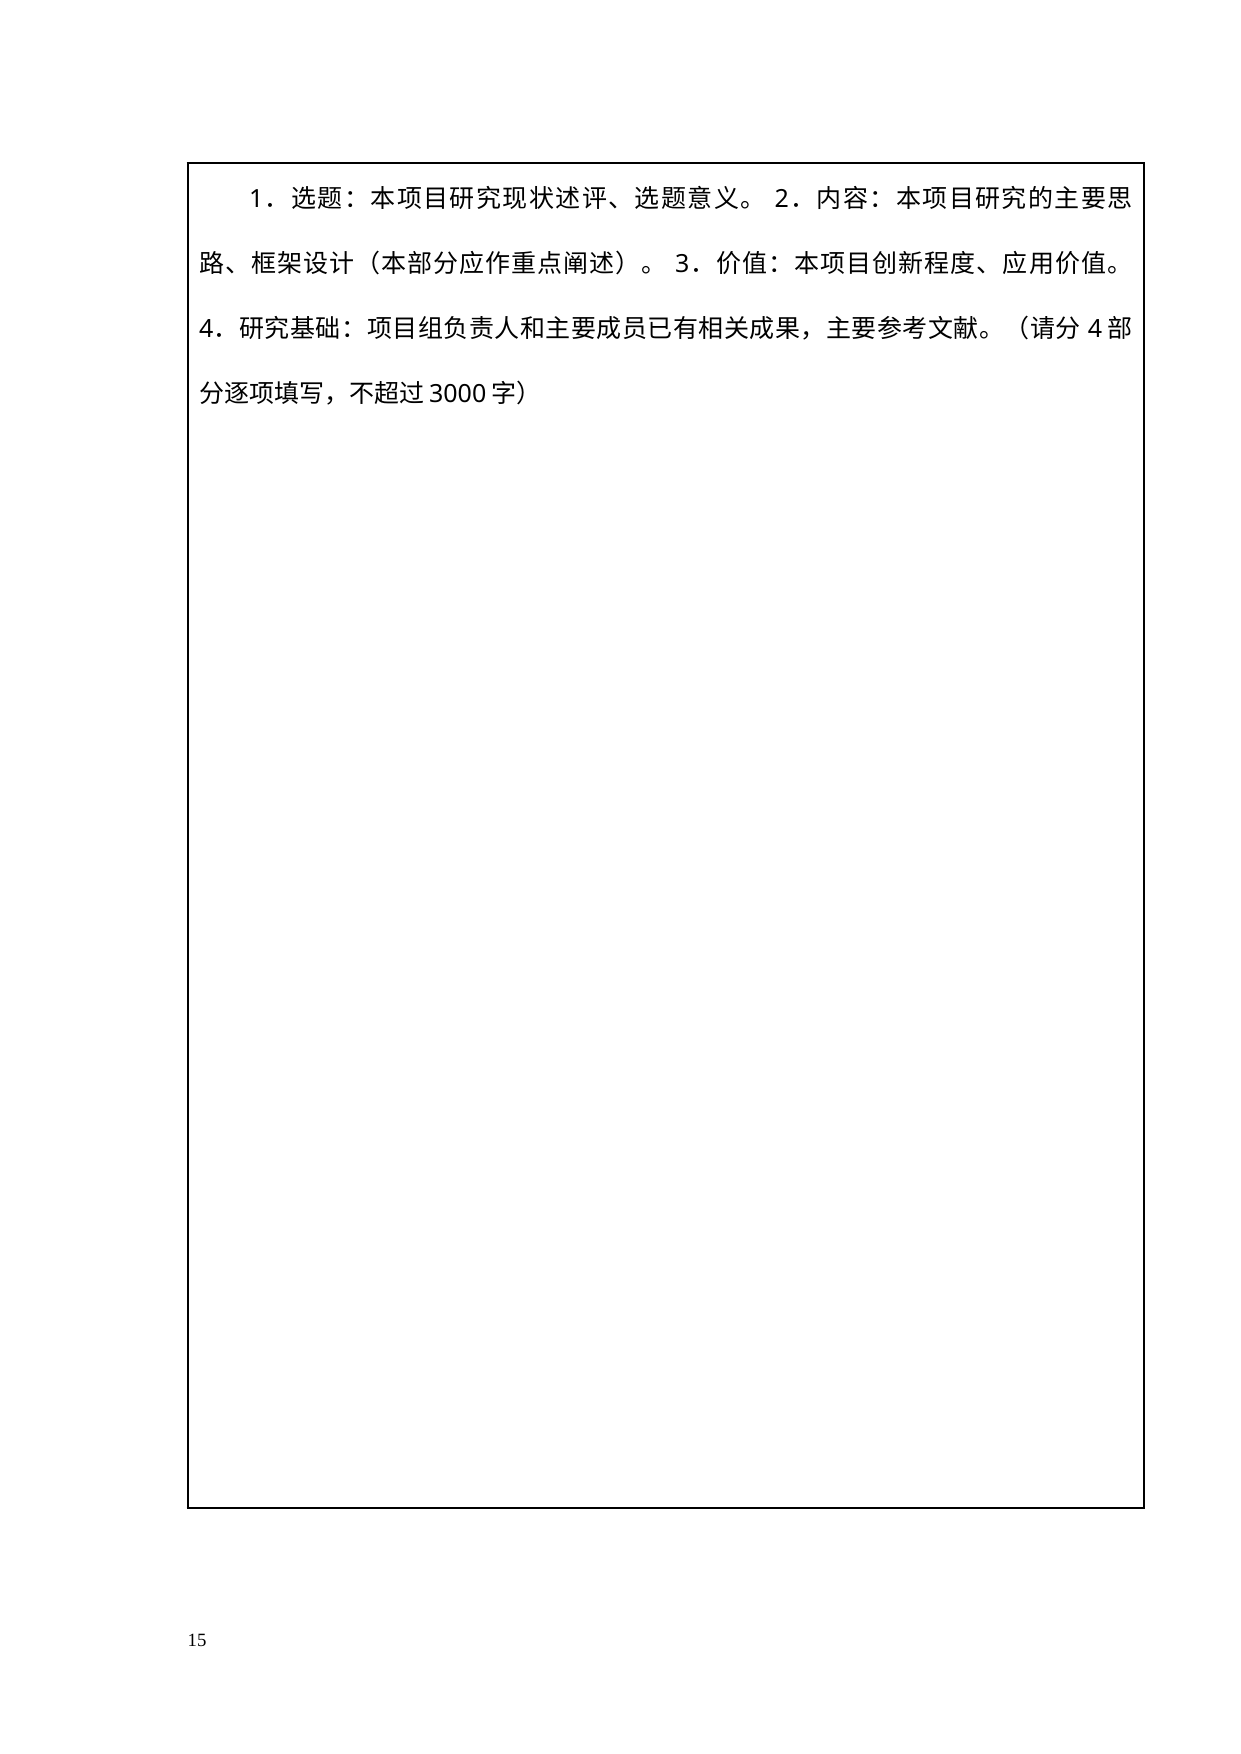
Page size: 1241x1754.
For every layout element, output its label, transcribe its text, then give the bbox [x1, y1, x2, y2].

table_header 1．选题：本项目研究现状述评、选题意义。 2．内容：本项目研究的主要思路、框架设计（本部分应作重点阐述）。 3．价值：本项目创新程度、应用价值。 4．研究基础：项目组负责人和主要成员已有相关成果，主要参考文献。（请分4部分逐项填写，不超过3000字） [189, 164, 1143, 1507]
